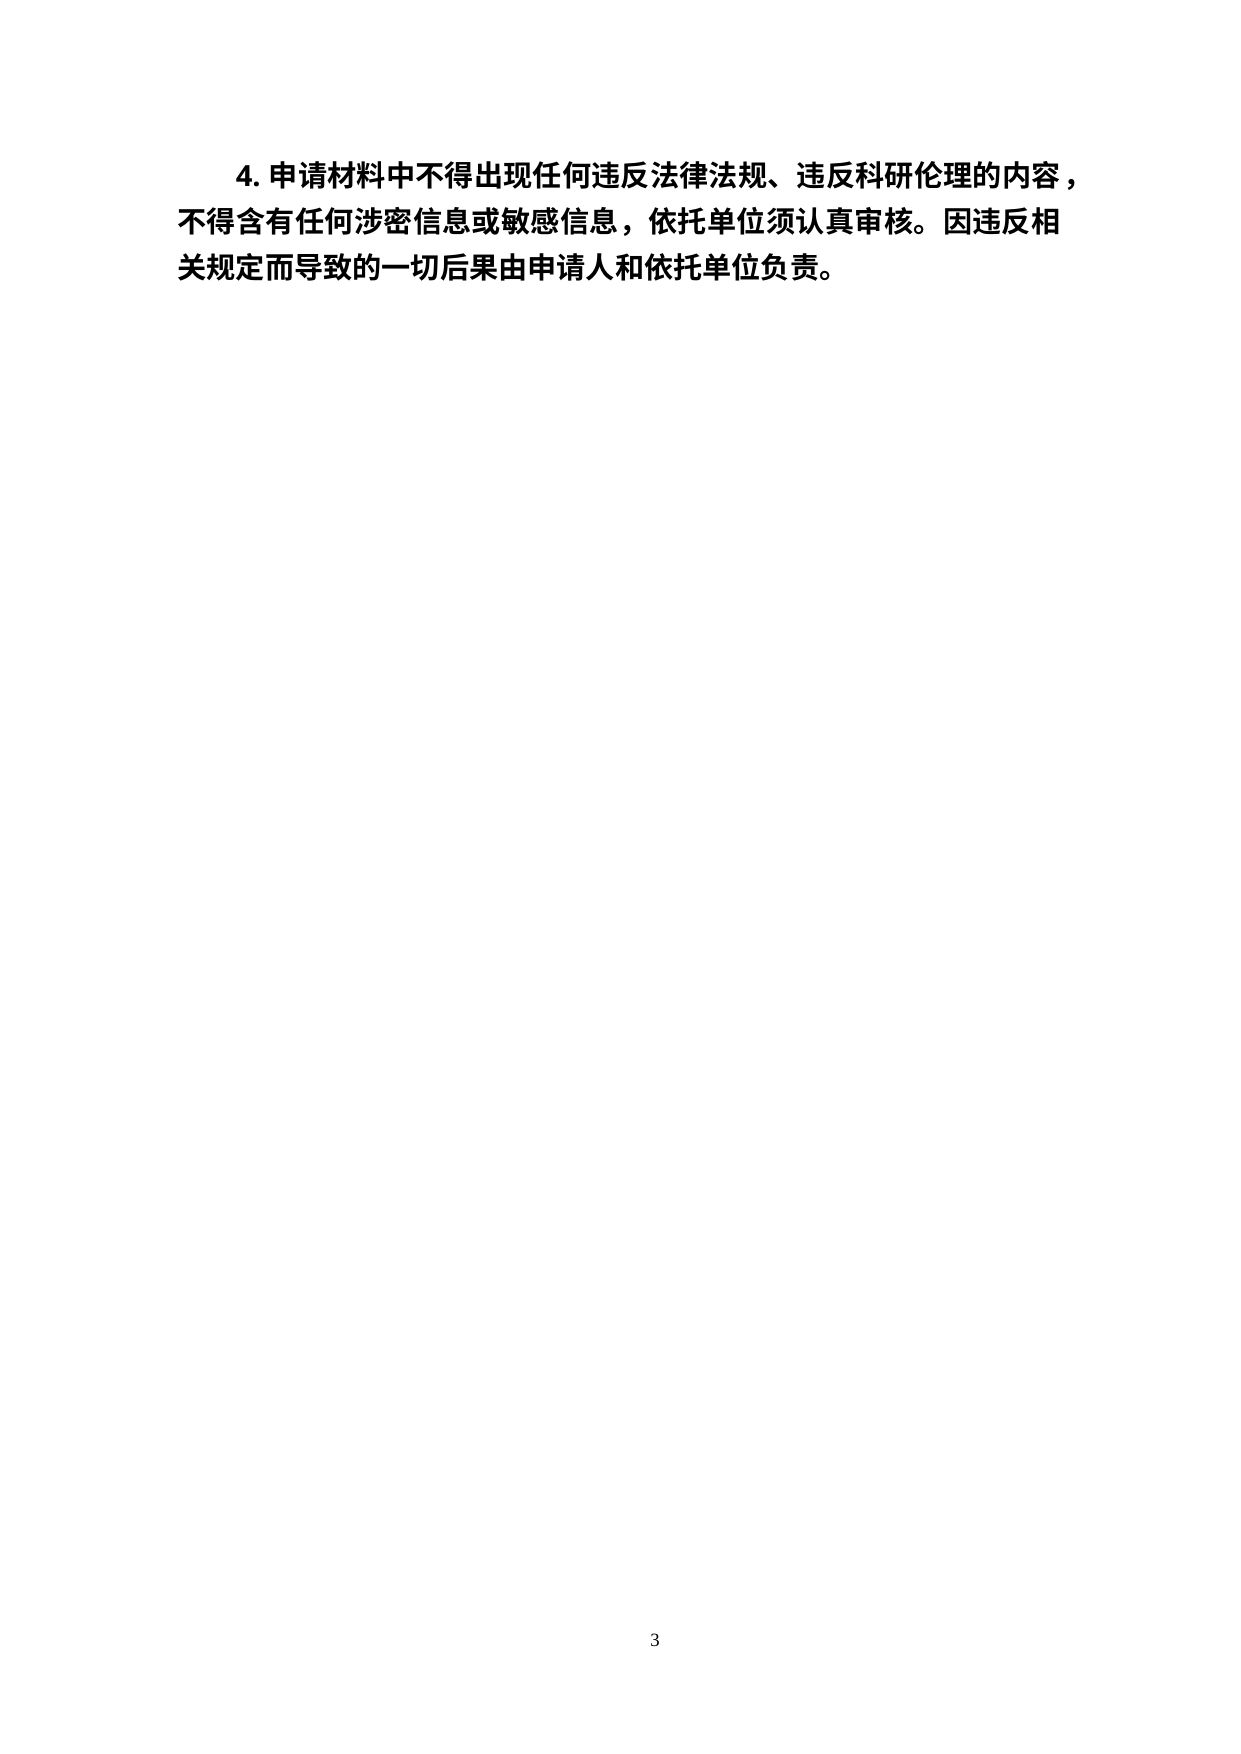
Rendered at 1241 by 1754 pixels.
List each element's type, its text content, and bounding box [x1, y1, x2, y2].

text 4. 申请材料中不得出现任何违反法律法规、违反科研伦理的内容，不得含有任何涉密信息或敏感信息，依托单位须认真审核。因违反相关规定而导致的一切后果由申请人和依托单位负责。 [177, 150, 1063, 287]
